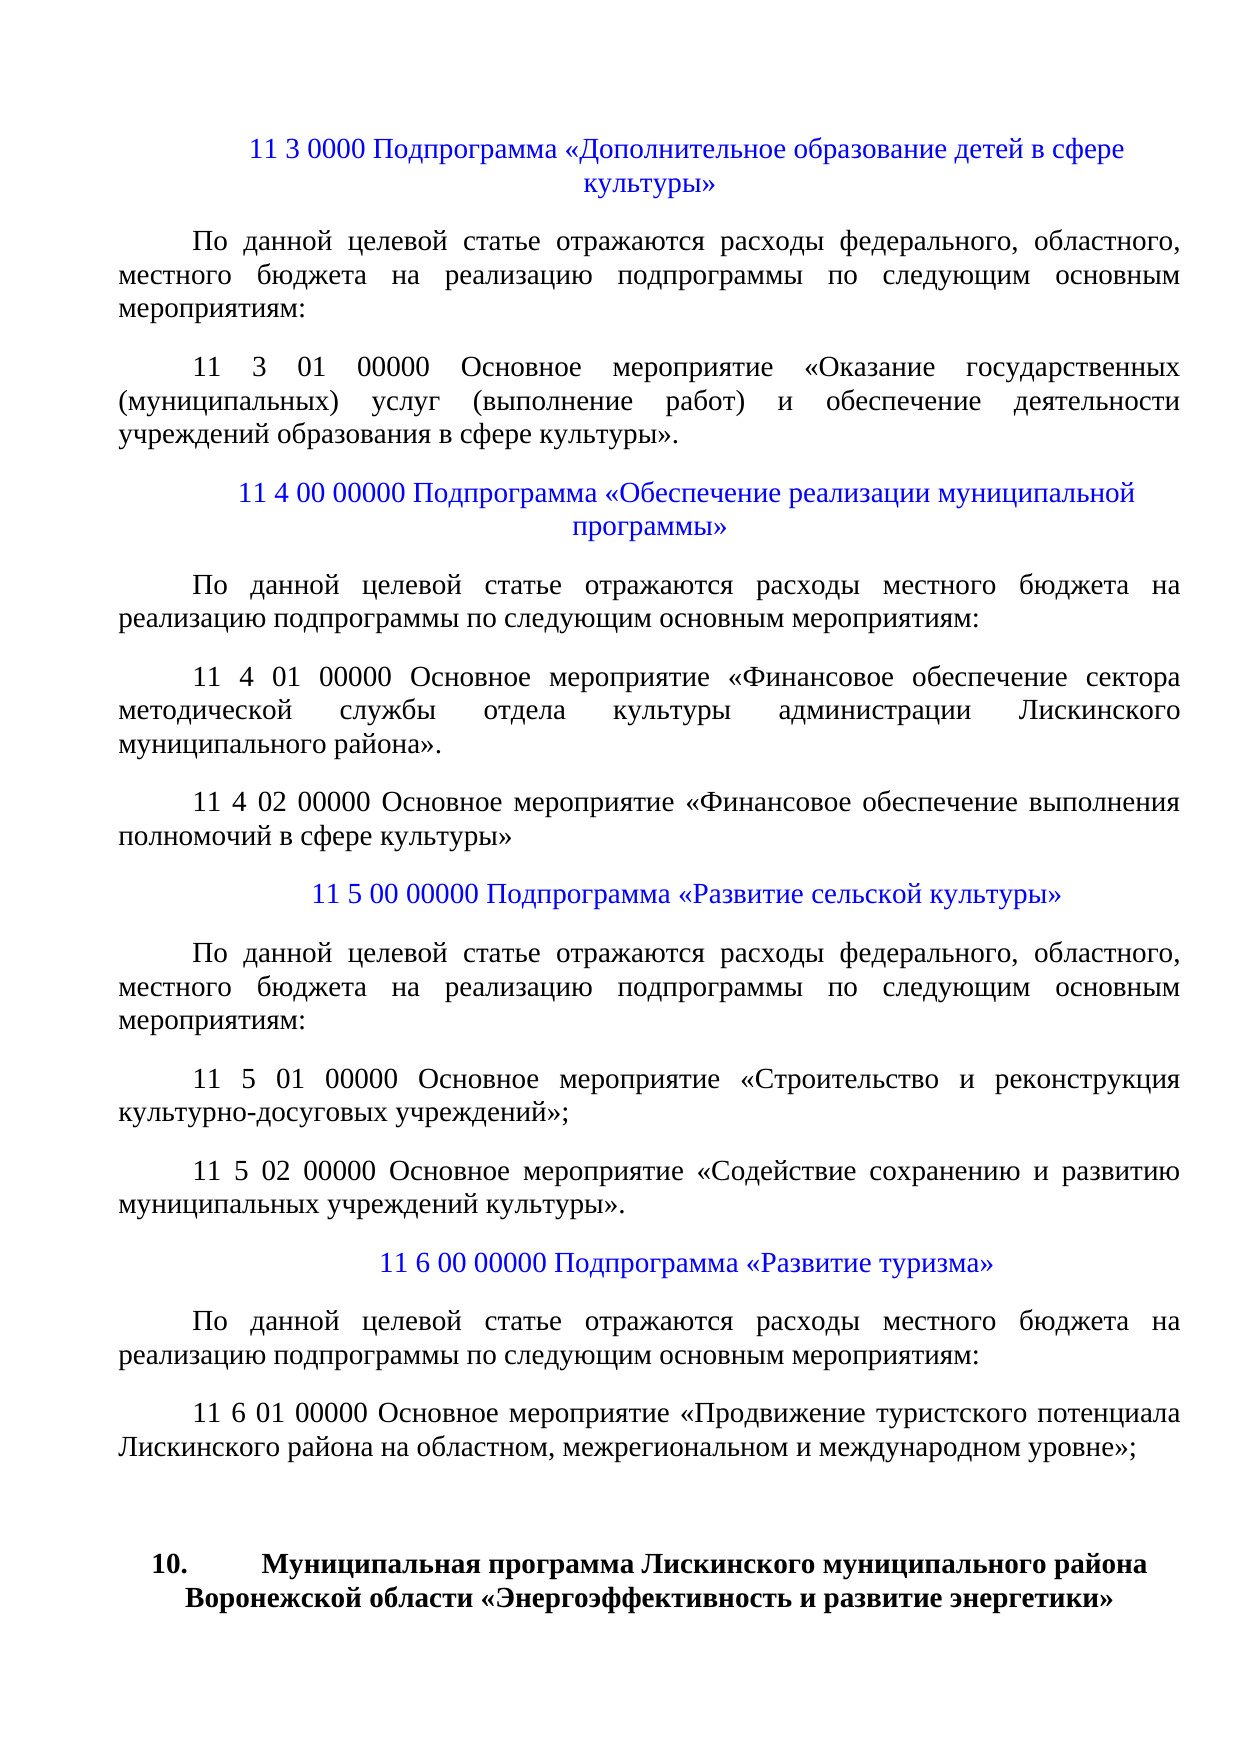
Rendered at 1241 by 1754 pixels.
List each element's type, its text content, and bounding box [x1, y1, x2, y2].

text 11 5 02 00000 Основное мероприятие «Содействие сохранению и развитию муниципальных учреждений культуры». [118, 1153, 1181, 1220]
text 11 6 01 00000 Основное мероприятие «Продвижение туристского потенциала Лискинского района на областном, межрегиональном и международном уровне»; [118, 1396, 1181, 1463]
list Муниципальная программа Лискинского муниципального района Воронежской области «Энергоэффективность и развитие энергетики» [118, 1546, 1181, 1613]
text 11 4 00 00000 Подпрограмма «Обеспечение реализации муниципальной программы» [118, 475, 1181, 542]
text 11 4 02 00000 Основное мероприятие «Финансовое обеспечение выполнения полномочий в сфере культуры» [118, 784, 1181, 852]
text По данной целевой статье отражаются расходы местного бюджета на реализацию подпрограммы по следующим основным мероприятиям: [118, 567, 1181, 634]
text 11 5 01 00000 Основное мероприятие «Строительство и реконструкция культурно-досуговых учреждений»; [118, 1061, 1181, 1128]
text 11 4 01 00000 Основное мероприятие «Финансовое обеспечение сектора методической службы отдела культуры администрации Лискинского муниципального района». [118, 659, 1181, 759]
text По данной целевой статье отражаются расходы местного бюджета на реализацию подпрограммы по следующим основным мероприятиям: [118, 1303, 1181, 1371]
text 11 3 0000 Подпрограмма «Дополнительное образование детей в сфере культуры» [118, 131, 1181, 198]
text 11 3 01 00000 Основное мероприятие «Оказание государственных (муниципальных) услуг (выполнение работ) и обеспечение деятельности учреждений образования в сфере культуры». [118, 349, 1181, 450]
text 11 5 00 00000 Подпрограмма «Развитие сельской культуры» [118, 877, 1181, 910]
text 11 6 00 00000 Подпрограмма «Развитие туризма» [118, 1245, 1181, 1278]
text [118, 223, 1181, 324]
